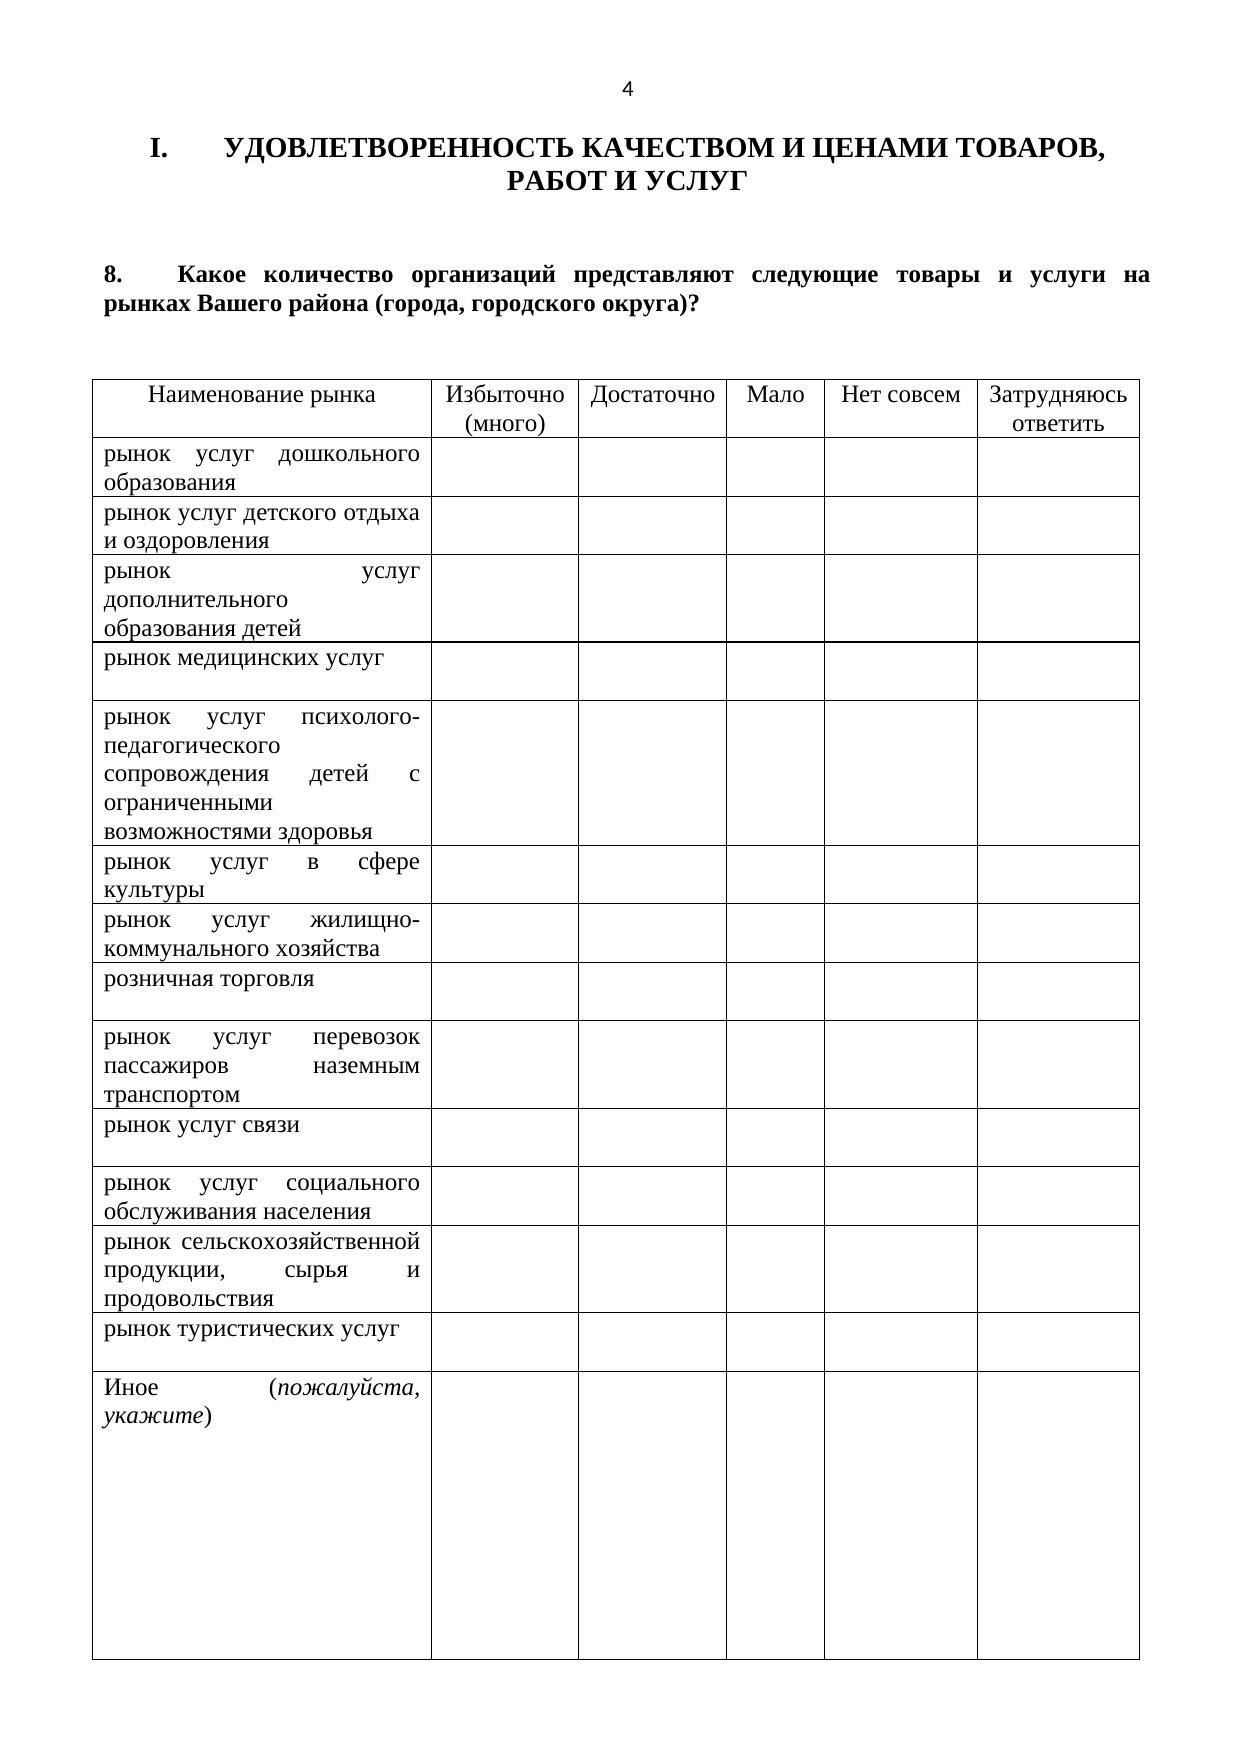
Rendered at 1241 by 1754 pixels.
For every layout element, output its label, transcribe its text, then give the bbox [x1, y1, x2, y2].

table_cell [432, 1313, 578, 1371]
table_cell [432, 1372, 578, 1659]
table_cell Иное (пожалуйста, укажите) [93, 1372, 431, 1659]
table_cell рынок услуг жилищно-коммунального хозяйства [93, 904, 431, 962]
table_header Нет совсем [825, 380, 977, 437]
table_cell рынок услуг в сфере культуры [93, 846, 431, 903]
table_cell [978, 904, 1139, 962]
table_cell [727, 1313, 824, 1371]
table_cell [727, 963, 824, 1020]
table_cell [432, 1109, 578, 1166]
table_cell [825, 497, 977, 554]
table_header Избыточно (много) [432, 380, 578, 437]
table_cell [727, 1372, 824, 1659]
table_cell [579, 1109, 726, 1166]
table_header Наименование рынка [93, 380, 431, 437]
table_cell [432, 846, 578, 903]
table_cell [978, 555, 1139, 641]
table_cell [825, 846, 977, 903]
list УДОВЛЕТВОРЕННОСТЬ КАЧЕСТВОМ И ЦЕНАМИ ТОВАРОВ, РАБОТ И УСЛУГ [103, 130, 1152, 197]
table_cell [727, 438, 824, 496]
table_cell [579, 846, 726, 903]
table_cell [579, 1021, 726, 1108]
table_cell [579, 497, 726, 554]
table_cell [825, 643, 977, 700]
table_cell [727, 1226, 824, 1312]
table_cell [825, 1109, 977, 1166]
table_cell [978, 846, 1139, 903]
table_cell [825, 555, 977, 641]
table_cell [825, 701, 977, 845]
table_cell [579, 963, 726, 1020]
table_cell [978, 1021, 1139, 1108]
table_cell [727, 555, 824, 641]
table_cell [432, 497, 578, 554]
table_cell рынок медицинских услуг [93, 643, 431, 700]
table_cell [727, 846, 824, 903]
table_cell [579, 1226, 726, 1312]
table_header Достаточно [579, 380, 726, 437]
table_cell [978, 497, 1139, 554]
table_cell [825, 904, 977, 962]
table_cell [978, 1226, 1139, 1312]
list Какое количество организаций представляют следующие товары и услуги на рынках Вашего района (города, городского округа)? [103, 259, 1152, 316]
table_cell [727, 1021, 824, 1108]
table_cell [727, 643, 824, 700]
table_cell [579, 438, 726, 496]
table_cell рынок услуг психолого-педагогического сопровождения детей с ограниченными возможностями здоровья [93, 701, 431, 845]
table_cell [432, 1167, 578, 1225]
table_cell [978, 1372, 1139, 1659]
table_cell [432, 438, 578, 496]
table_cell рынок услуг связи [93, 1109, 431, 1166]
table_cell рынок туристических услуг [93, 1313, 431, 1371]
table_cell [825, 1372, 977, 1659]
table_cell [825, 1313, 977, 1371]
table_cell [978, 1313, 1139, 1371]
table_cell [727, 904, 824, 962]
table_cell [825, 438, 977, 496]
table_cell [978, 701, 1139, 845]
table_cell рынок услуг социального обслуживания населения [93, 1167, 431, 1225]
table_cell [432, 1021, 578, 1108]
table_cell рынок услуг дошкольного образования [93, 438, 431, 496]
table_cell [825, 1226, 977, 1312]
table_cell [432, 555, 578, 641]
table_cell [825, 963, 977, 1020]
table_cell [978, 1109, 1139, 1166]
table_cell [579, 1313, 726, 1371]
table_cell [579, 701, 726, 845]
table_cell [579, 904, 726, 962]
table_cell [579, 643, 726, 700]
table_cell [432, 904, 578, 962]
table_cell [825, 1167, 977, 1225]
table_cell рынок сельскохозяйственной продукции, сырья и продовольствия [93, 1226, 431, 1312]
table_cell [978, 1167, 1139, 1225]
table_cell [579, 555, 726, 641]
table_cell [432, 1226, 578, 1312]
table_header Мало [727, 380, 824, 437]
table_cell рынок услуг перевозок пассажиров наземным транспортом [93, 1021, 431, 1108]
table_cell [432, 643, 578, 700]
table_cell [978, 643, 1139, 700]
table_cell [825, 1021, 977, 1108]
table_cell [727, 497, 824, 554]
table_cell [727, 701, 824, 845]
table_cell [978, 963, 1139, 1020]
table_cell [579, 1167, 726, 1225]
table_cell рынок услуг дополнительного образования детей [93, 555, 431, 641]
table_cell рынок услуг детского отдыха и оздоровления [93, 497, 431, 554]
table_cell [432, 701, 578, 845]
table_header Затрудняюсь ответить [978, 380, 1139, 437]
table_cell [727, 1167, 824, 1225]
table_cell [727, 1109, 824, 1166]
table_cell розничная торговля [93, 963, 431, 1020]
table_cell [432, 963, 578, 1020]
table_cell [579, 1372, 726, 1659]
table_cell [978, 438, 1139, 496]
